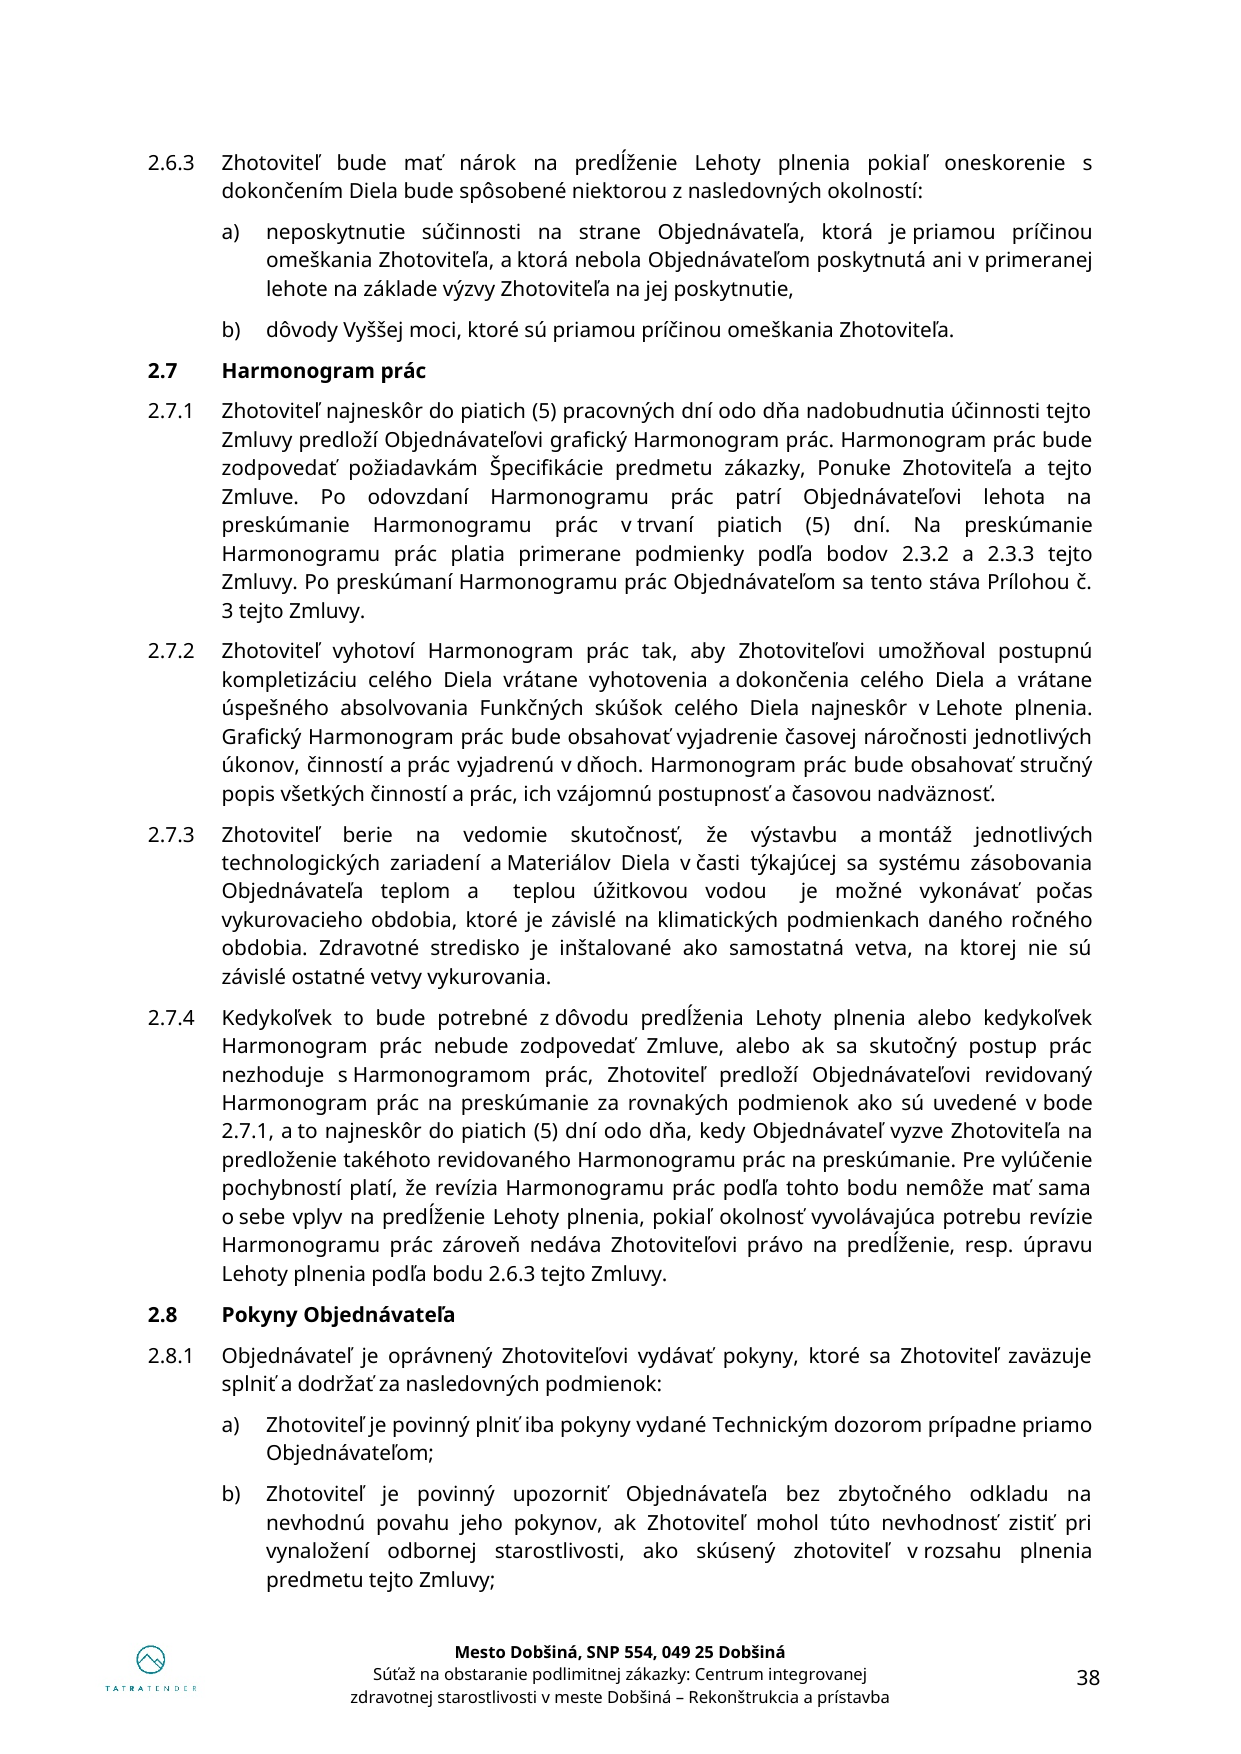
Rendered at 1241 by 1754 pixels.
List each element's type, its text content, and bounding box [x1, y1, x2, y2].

list Zhotoviteľ bude mať nárok na predĺženie Lehoty plnenia pokiaľ oneskorenie s dokončením Diela bude spôsobené niektorou z nasledovných okolností: [148, 148, 1093, 204]
list neposkytnutie súčinnosti na strane Objednávateľa, ktorá je priamou príčinou omeškania Zhotoviteľa, a ktorá nebola Objednávateľom poskytnutá ani v primeranej lehote na základe výzvy Zhotoviteľa na jej poskytnutie, [221, 217, 1093, 302]
list Zhotoviteľ berie na vedomie skutočnosť, že výstavbu a montáž jednotlivých technologických zariadení a Materiálov Diela v časti týkajúcej sa systému zásobovania Objednávateľa teplom a teplou úžitkovou vodou je možné vykonávať počas vykurovacieho obdobia, ktoré je závislé na klimatických podmienkach daného ročného obdobia. Zdravotné stredisko je inštalované ako samostatná vetva, na ktorej nie sú závislé ostatné vetvy vykurovania. [148, 820, 1093, 990]
list Zhotoviteľ najneskôr do piatich (5) pracovných dní odo dňa nadobudnutia účinnosti tejto Zmluvy predloží Objednávateľovi grafický Harmonogram prác. Harmonogram prác bude zodpovedať požiadavkám Špecifikácie predmetu zákazky, Ponuke Zhotoviteľa a tejto Zmluve. Po odovzdaní Harmonogramu prác patrí Objednávateľovi lehota na preskúmanie Harmonogramu prác v trvaní piatich (5) dní. Na preskúmanie Harmonogramu prác platia primerane podmienky podľa bodov 2.3.2 a 2.3.3 tejto Zmluvy. Po preskúmaní Harmonogramu prác Objednávateľom sa tento stáva Prílohou č. 3 tejto Zmluvy. [148, 397, 1093, 624]
list Objednávateľ je oprávnený Zhotoviteľovi vydávať pokyny, ktoré sa Zhotoviteľ zaväzuje splniť a dodržať za nasledovných podmienok: [148, 1341, 1093, 1398]
list Pokyny Objednávateľa [148, 1300, 1093, 1328]
list dôvody Vyššej moci, ktoré sú priamou príčinou omeškania Zhotoviteľa. [221, 315, 1093, 343]
list Kedykoľvek to bude potrebné z dôvodu predĺženia Lehoty plnenia alebo kedykoľvek Harmonogram prác nebude zodpovedať Zmluve, alebo ak sa skutočný postup prác nezhoduje s Harmonogramom prác, Zhotoviteľ predloží Objednávateľovi revidovaný Harmonogram prác na preskúmanie za rovnakých podmienok ako sú uvedené v bode 2.7.1, a to najneskôr do piatich (5) dní odo dňa, kedy Objednávateľ vyzve Zhotoviteľa na predloženie takéhoto revidovaného Harmonogramu prác na preskúmanie. Pre vylúčenie pochybností platí, že revízia Harmonogramu prác podľa tohto bodu nemôže mať sama o sebe vplyv na predĺženie Lehoty plnenia, pokiaľ okolnosť vyvolávajúca potrebu revízie Harmonogramu prác zároveň nedáva Zhotoviteľovi právo na predĺženie, resp. úpravu Lehoty plnenia podľa bodu 2.6.3 tejto Zmluvy. [148, 1003, 1093, 1287]
list Harmonogram prác [148, 356, 1093, 384]
list Zhotoviteľ je povinný plniť iba pokyny vydané Technickým dozorom prípadne priamo Objednávateľom; [221, 1410, 1093, 1467]
picture [84, 1621, 217, 1715]
list Zhotoviteľ vyhotoví Harmonogram prác tak, aby Zhotoviteľovi umožňoval postupnú kompletizáciu celého Diela vrátane vyhotovenia a dokončenia celého Diela a vrátane úspešného absolvovania Funkčných skúšok celého Diela najneskôr v Lehote plnenia. Grafický Harmonogram prác bude obsahovať vyjadrenie časovej náročnosti jednotlivých úkonov, činností a prác vyjadrenú v dňoch. Harmonogram prác bude obsahovať stručný popis všetkých činností a prác, ich vzájomnú postupnosť a časovou nadväznosť. [148, 637, 1093, 807]
list Zhotoviteľ je povinný upozorniť Objednávateľa bez zbytočného odkladu na nevhodnú povahu jeho pokynov, ak Zhotoviteľ mohol túto nevhodnosť zistiť pri vynaložení odbornej starostlivosti, ako skúsený zhotoviteľ v rozsahu plnenia predmetu tejto Zmluvy; [221, 1479, 1093, 1593]
